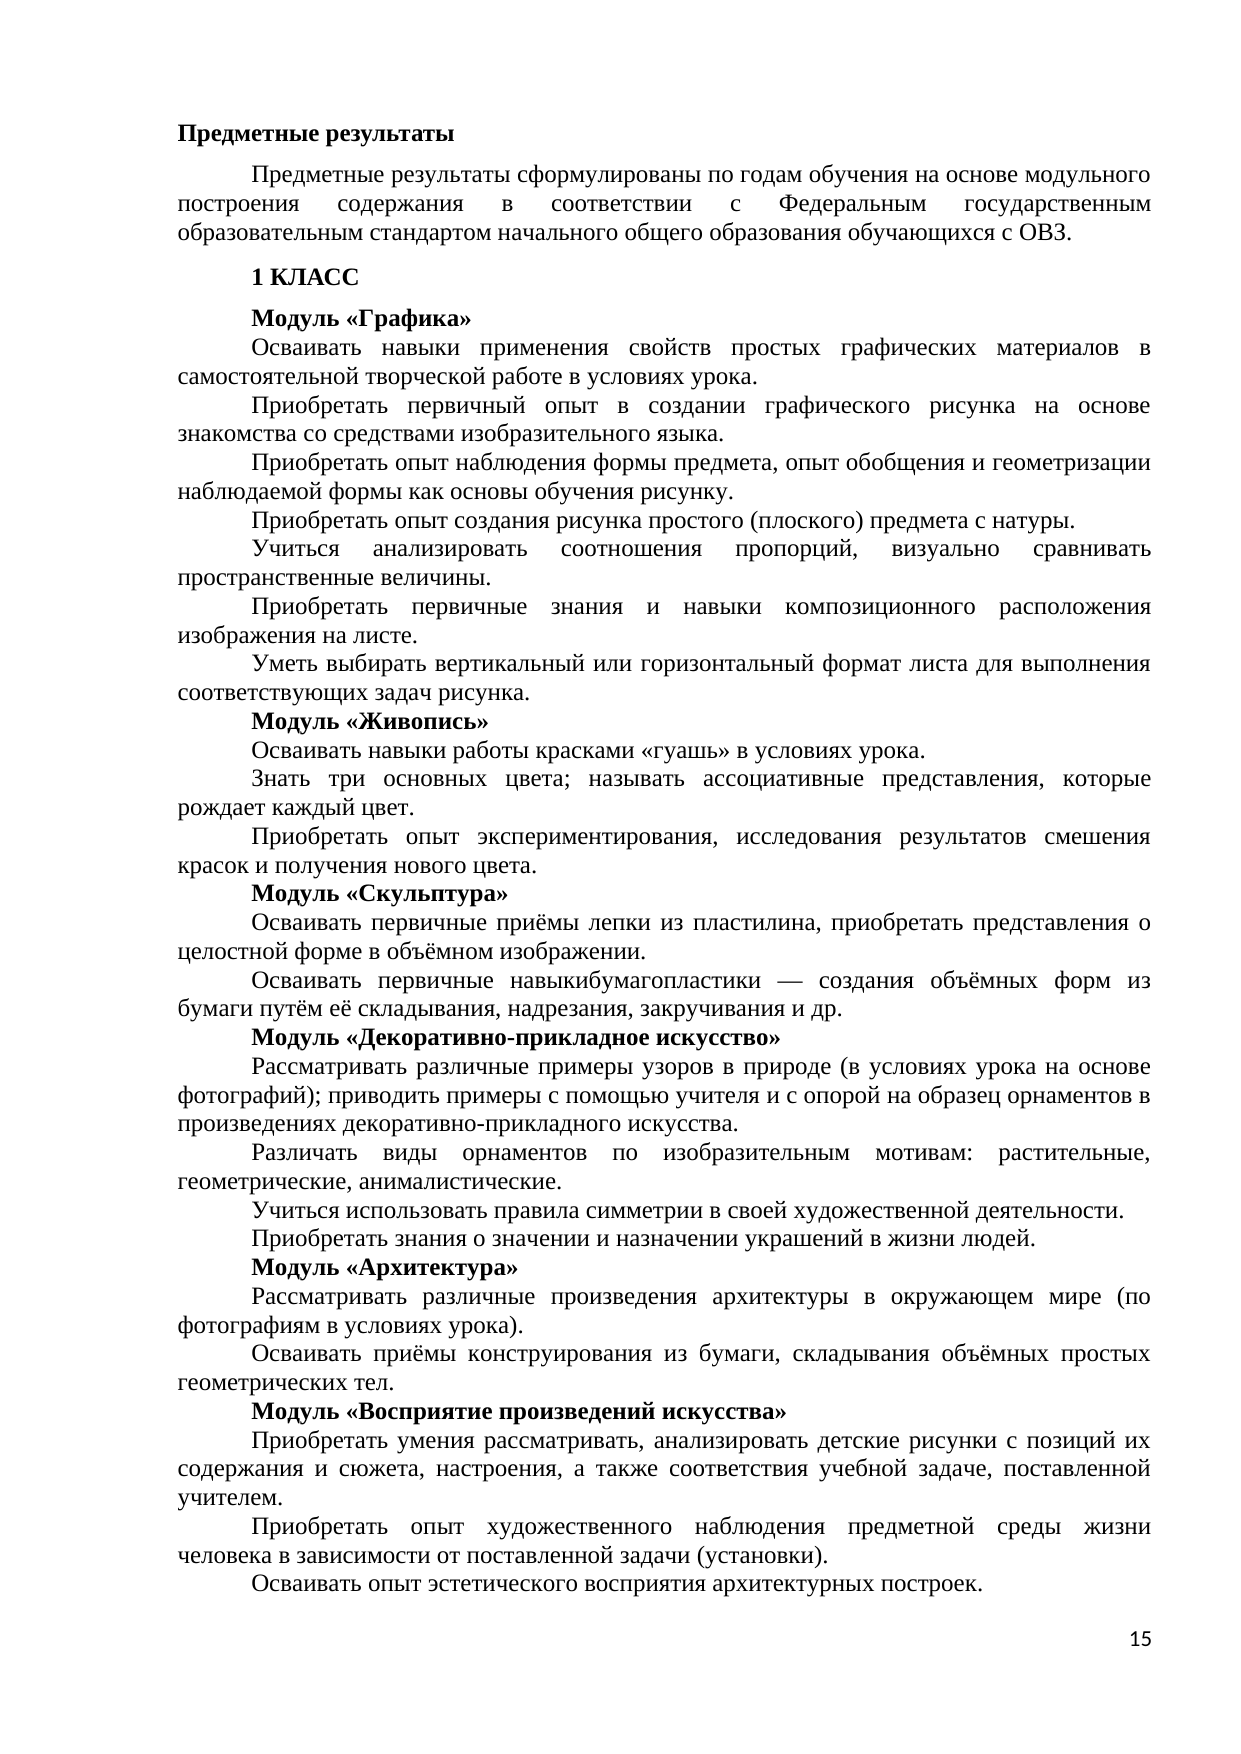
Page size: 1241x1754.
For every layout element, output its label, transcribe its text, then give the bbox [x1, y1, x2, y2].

text Приобретать опыт художественного наблюдения предметной среды жизни человека в зависимости от поставленной задачи (установки). [177, 1511, 1152, 1568]
text Приобретать первичный опыт в создании графического рисунка на основе знакомства со средствами изобразительного языка. [177, 390, 1152, 447]
text Модуль «Архитектура» [177, 1252, 1152, 1281]
text Модуль «Графика» [177, 303, 1152, 332]
text Уметь выбирать вертикальный или горизонтальный формат листа для выполнения соответствующих задач рисунка. [177, 648, 1152, 706]
text Приобретать опыт экспериментирования, исследования результатов смешения красок и получения нового цвета. [177, 821, 1152, 878]
subtitle Предметные результаты [177, 118, 1152, 147]
text Приобретать опыт наблюдения формы предмета, опыт обобщения и геометризации наблюдаемой формы как основы обучения рисунку. [177, 447, 1152, 505]
text Модуль «Живопись» [177, 706, 1152, 735]
text Различать виды орнаментов по изобразительным мотивам: растительные, геометрические, анималистические. [177, 1137, 1152, 1195]
text Знать три основных цвета; называть ассоциативные представления, которые рождает каждый цвет. [177, 763, 1152, 821]
text Осваивать приёмы конструирования из бумаги, складывания объёмных простых геометрических тел. [177, 1338, 1152, 1396]
subtitle 1 КЛАСС [251, 262, 1152, 291]
text Модуль «Восприятие произведений искусства» [177, 1396, 1152, 1425]
text Приобретать умения рассматривать, анализировать детские рисунки с позиций их содержания и сюжета, настроения, а также соответствия учебной задаче, поставленной учителем. [177, 1425, 1152, 1511]
text Осваивать опыт эстетического восприятия архитектурных построек. [177, 1568, 1152, 1597]
text Рассматривать различные примеры узоров в природе (в условиях урока на основе фотографий); приводить примеры с помощью учителя и с опорой на образец орнаментов в произведениях декоративно-прикладного искусства. [177, 1051, 1152, 1137]
text Осваивать первичные приёмы лепки из пластилина, приобретать представления о целостной форме в объёмном изображении. [177, 907, 1152, 965]
text Осваивать навыки работы красками «гуашь» в условиях урока. [177, 735, 1152, 763]
text Приобретать опыт создания рисунка простого (плоского) предмета с натуры. [177, 505, 1152, 533]
text Предметные результаты сформулированы по годам обучения на основе модульного построения содержания в соответствии с Федеральным государственным образовательным стандартом начального общего образования обучающихся с ОВЗ. [177, 159, 1152, 246]
text Модуль «Скульптура» [177, 878, 1152, 907]
text Осваивать навыки применения свойств простых графических материалов в самостоятельной творческой работе в условиях урока. [177, 332, 1152, 390]
text Приобретать первичные знания и навыки композиционного расположения изображения на листе. [177, 591, 1152, 648]
text Учиться анализировать соотношения пропорций, визуально сравнивать пространственные величины. [177, 533, 1152, 591]
text Рассматривать различные произведения архитектуры в окружающем мире (по фотографиям в условиях урока). [177, 1281, 1152, 1338]
text Осваивать первичные навыкибумагопластики — создания объёмных форм из бумаги путём её складывания, надрезания, закручивания и др. [177, 965, 1152, 1022]
text Модуль «Декоративно-прикладное искусство» [177, 1022, 1152, 1051]
text Приобретать знания о значении и назначении украшений в жизни людей. [177, 1223, 1152, 1252]
text Учиться использовать правила симметрии в своей художественной деятельности. [177, 1195, 1152, 1223]
